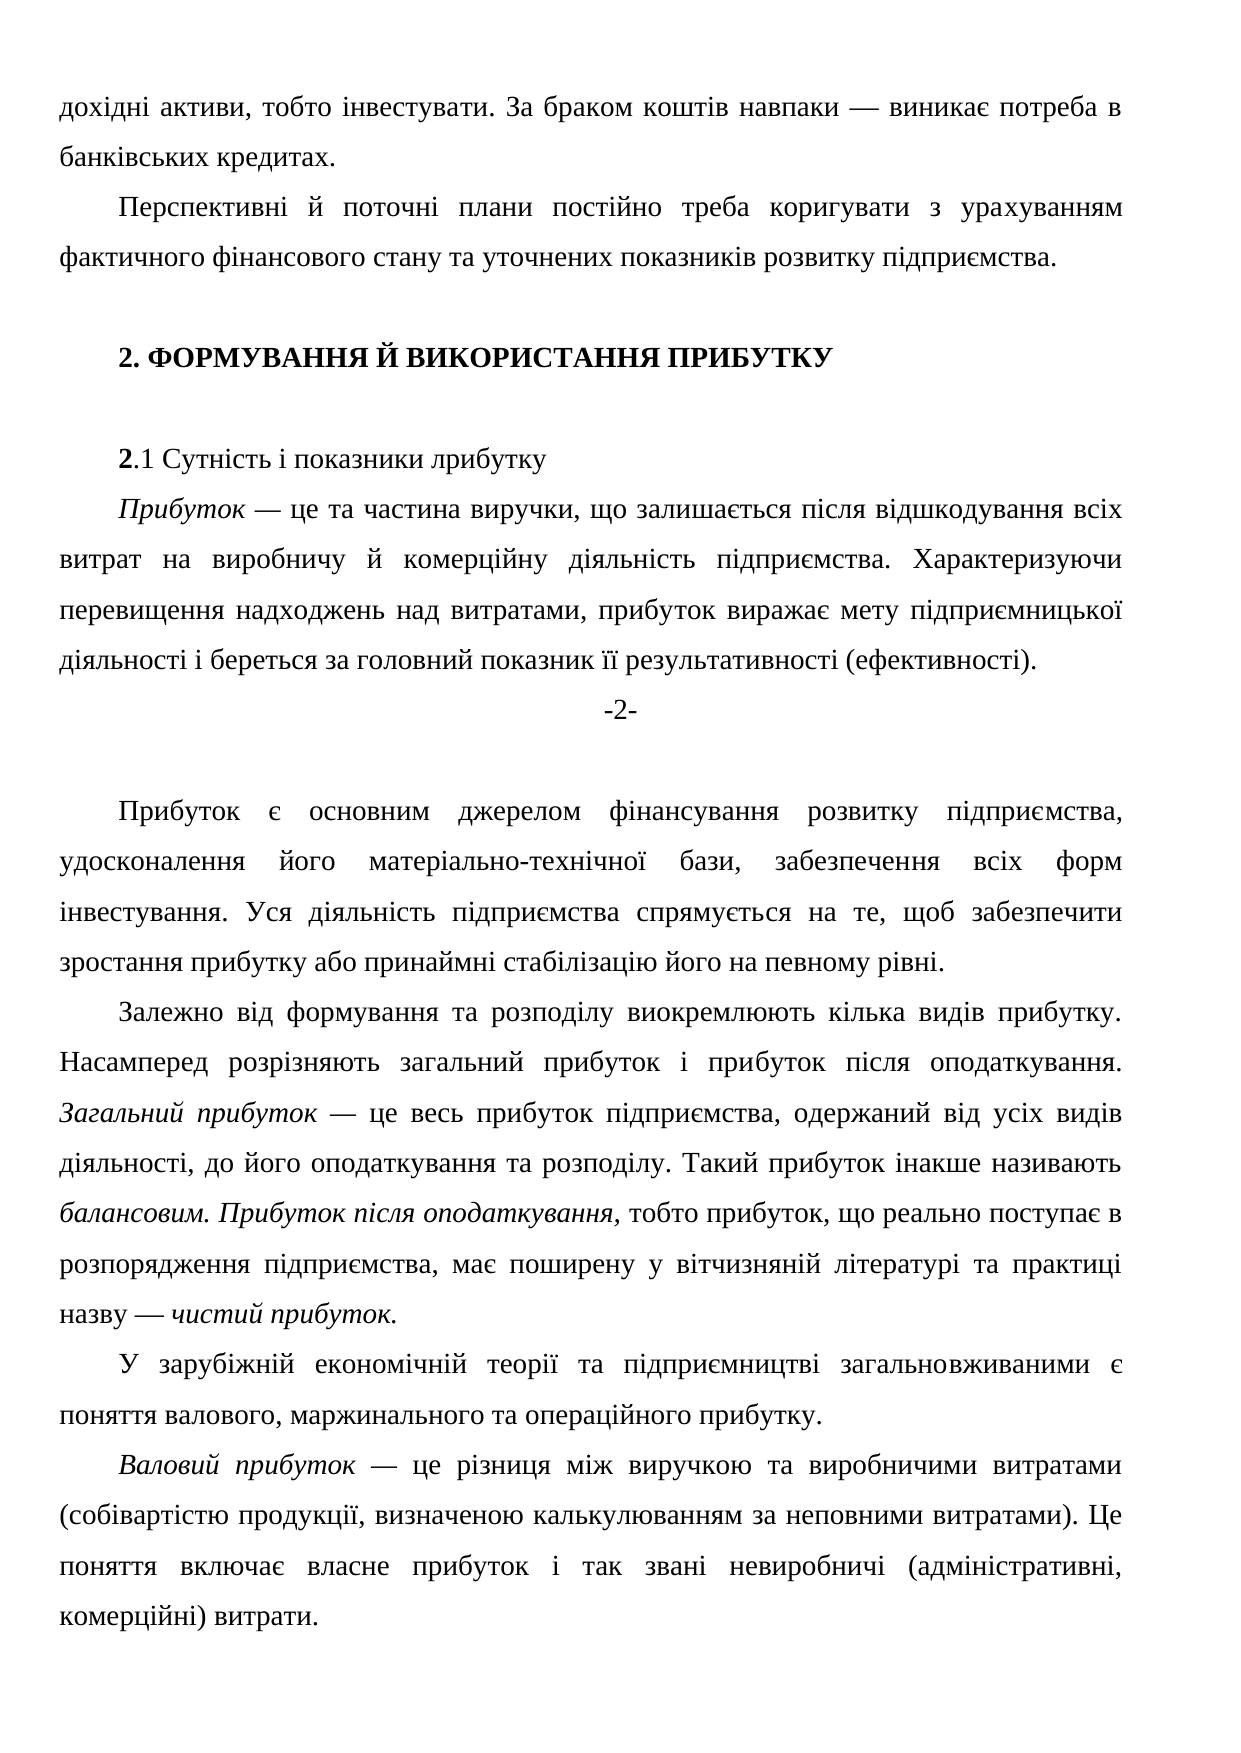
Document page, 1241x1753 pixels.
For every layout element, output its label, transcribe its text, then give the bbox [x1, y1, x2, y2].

text Перспективні й поточні плани постійно треба коригувати з урахуванням фактичного фінансового стану та уточнених показників розвитку підприємства. [59, 189, 1123, 273]
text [59, 89, 1123, 172]
text Валовий прибуток — це різниця між виручкою та виробничими витратами (собівартістю продукції, визначеною калькулюванням за неповними витратами). Це поняття включає власне прибуток і так звані невиробничі (адміністративні, комерційні) витрати. [59, 1447, 1123, 1632]
text Залежно від формування та розподілу виокремлюють кілька видів прибутку. Насамперед розрізняють загальний прибуток і прибуток після оподаткування. Загальний прибуток — це весь прибуток підприємства, одержаний від усіх видів діяльності, до його оподаткування та розподілу. Такий прибуток інакше називають балансовим. Прибуток після оподаткування, тобто прибуток, що реально поступає в розпорядження підприємства, має поширену у вітчизняній літературі та практиці назву — чистий прибуток. [59, 994, 1123, 1330]
text 2.1 Сутність і показники лрибутку [59, 441, 1123, 474]
text Прибуток — це та частина виручки, що залишається після відшкодування всіх витрат на виробничу й комерційну діяльність підприємства. Характеризуючи перевищення надходжень над витратами, прибуток виражає мету підприємницької діяльності і береться за головний показник її результативності (ефективності). [59, 491, 1123, 676]
text 2. ФОРМУВАННЯ Й ВИКОРИСТАННЯ ПРИБУТКУ [59, 340, 1123, 374]
text У зарубіжній економічній теорії та підприємництві загальновживаними є поняття валового, маржинального та операційного прибутку. [59, 1346, 1123, 1430]
text -2- [59, 692, 1123, 726]
text Прибуток є основним джерелом фінансування розвитку підприємства, удосконалення його матеріально-технічної бази, забезпечення всіх форм інвестування. Уся діяльність підприємства спрямується на те, щоб забезпечити зростання прибутку або принаймні стабілізацію його на певному рівні. [59, 793, 1123, 977]
